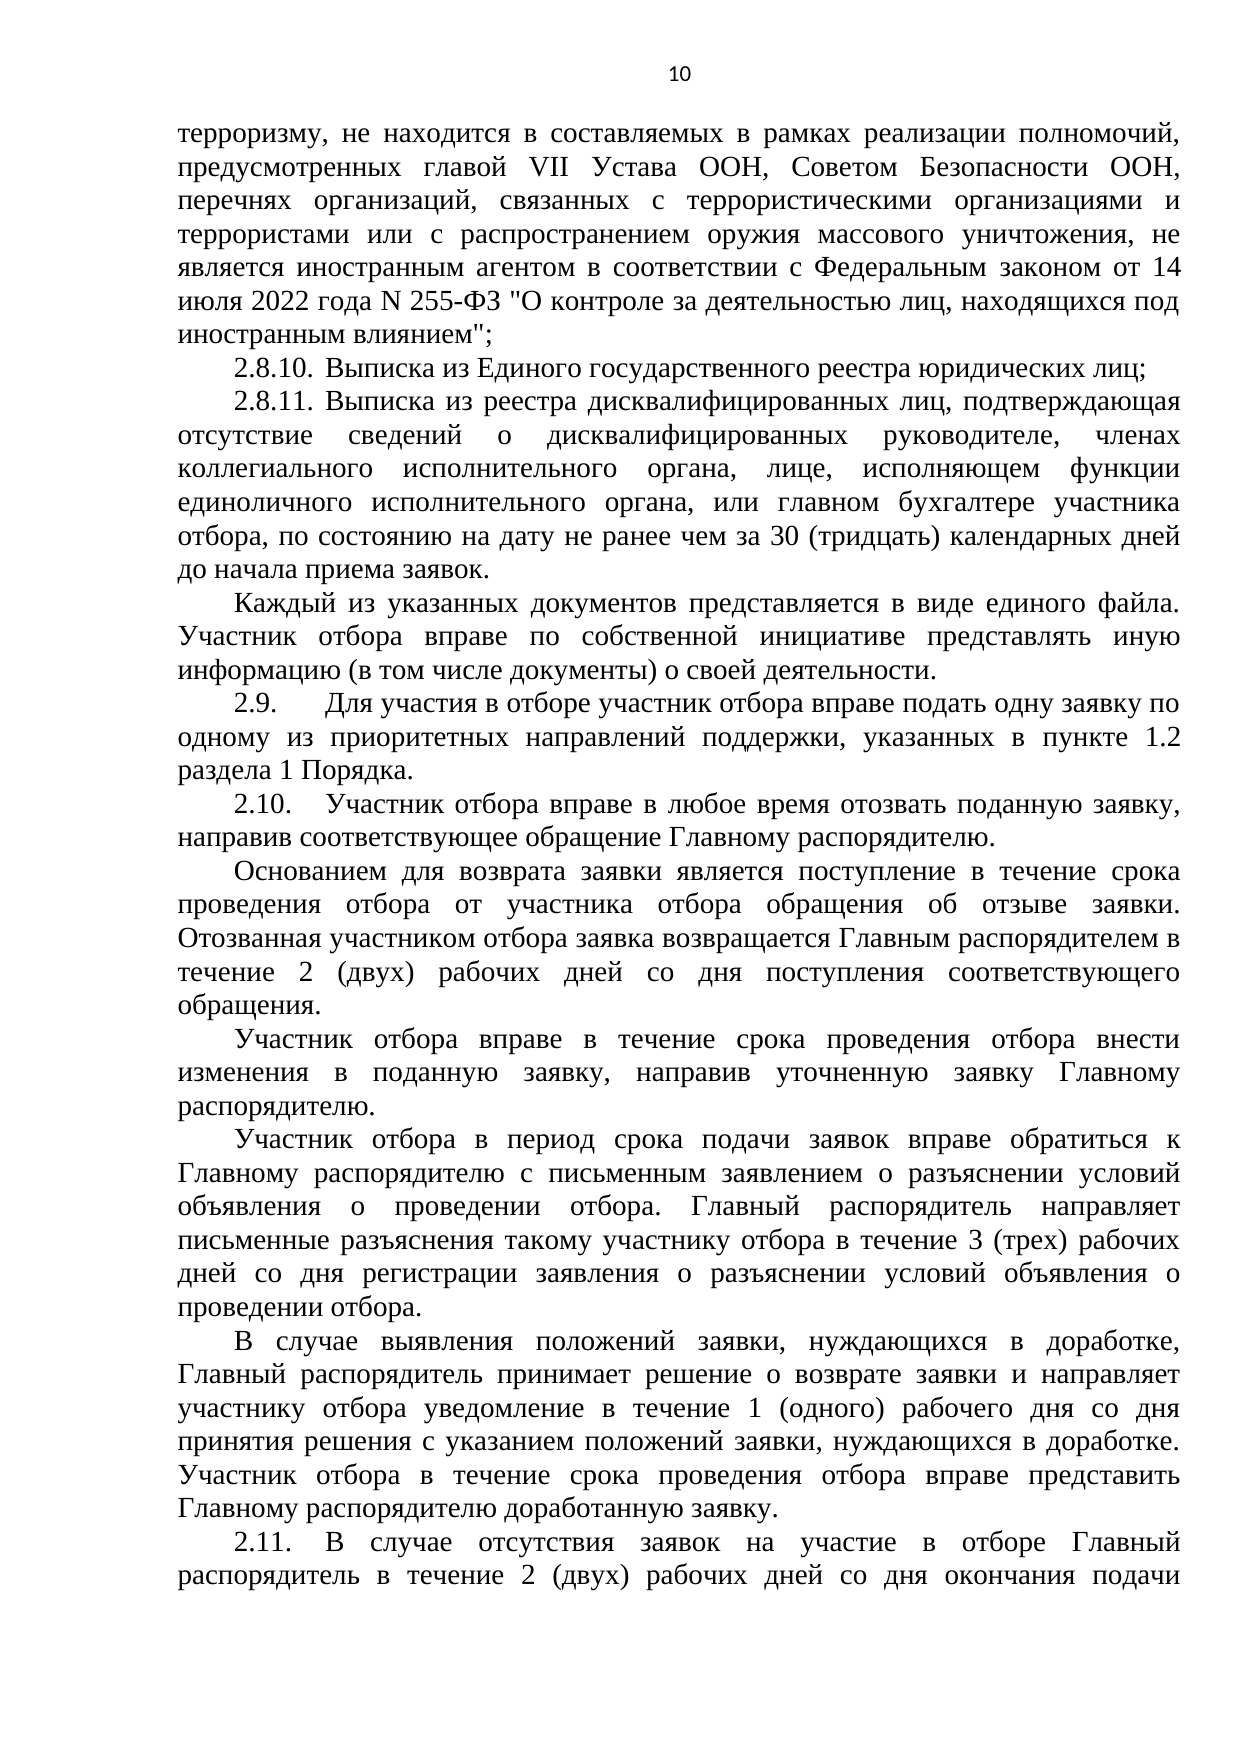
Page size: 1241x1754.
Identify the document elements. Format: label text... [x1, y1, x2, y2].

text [177, 1524, 1181, 1591]
text Участник отбора вправе в течение срока проведения отбора внести изменения в поданную заявку, направив уточненную заявку Главному распорядителю. [177, 1021, 1181, 1121]
text Участник отбора в период срока подачи заявок вправе обратиться к Главному распорядителю с письменным заявлением о разъяснении условий объявления о проведении отбора. Главный распорядитель направляет письменные разъяснения такому участнику отбора в течение 3 (трех) рабочих дней со дня регистрации заявления о разъяснении условий объявления о проведении отбора. [177, 1121, 1181, 1323]
text В случае выявления положений заявки, нуждающихся в доработке, Главный распорядитель принимает решение о возврате заявки и направляет участнику отбора уведомление в течение 1 (одного) рабочего дня со дня принятия решения с указанием положений заявки, нуждающихся в доработке. Участник отбора в течение срока проведения отбора вправе представить Главному распорядителю доработанную заявку. [177, 1323, 1181, 1524]
text 2.9. Для участия в отборе участник отбора вправе подать одну заявку по одному из приоритетных направлений поддержки, указанных в пункте 1.2 раздела 1 Порядка. [177, 685, 1181, 786]
text 2.8.10. Выписка из Единого государственного реестра юридических лиц; [177, 350, 1181, 383]
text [177, 115, 1181, 350]
text 2.10. Участник отбора вправе в любое время отозвать поданную заявку, направив соответствующее обращение Главному распорядителю. [177, 786, 1181, 853]
text Каждый из указанных документов представляется в виде единого файла. Участник отбора вправе по собственной инициативе представлять иную информацию (в том числе документы) о своей деятельности. [177, 585, 1181, 685]
text 2.8.11. Выписка из реестра дисквалифицированных лиц, подтверждающая отсутствие сведений о дисквалифицированных руководителе, членах коллегиального исполнительного органа, лице, исполняющем функции единоличного исполнительного органа, или главном бухгалтере участника отбора, по состоянию на дату не ранее чем за 30 (тридцать) календарных дней до начала приема заявок. [177, 383, 1181, 585]
text Основанием для возврата заявки является поступление в течение срока проведения отбора от участника отбора обращения об отзыве заявки. Отозванная участником отбора заявка возвращается Главным распорядителем в течение 2 (двух) рабочих дней со дня поступления соответствующего обращения. [177, 853, 1181, 1021]
